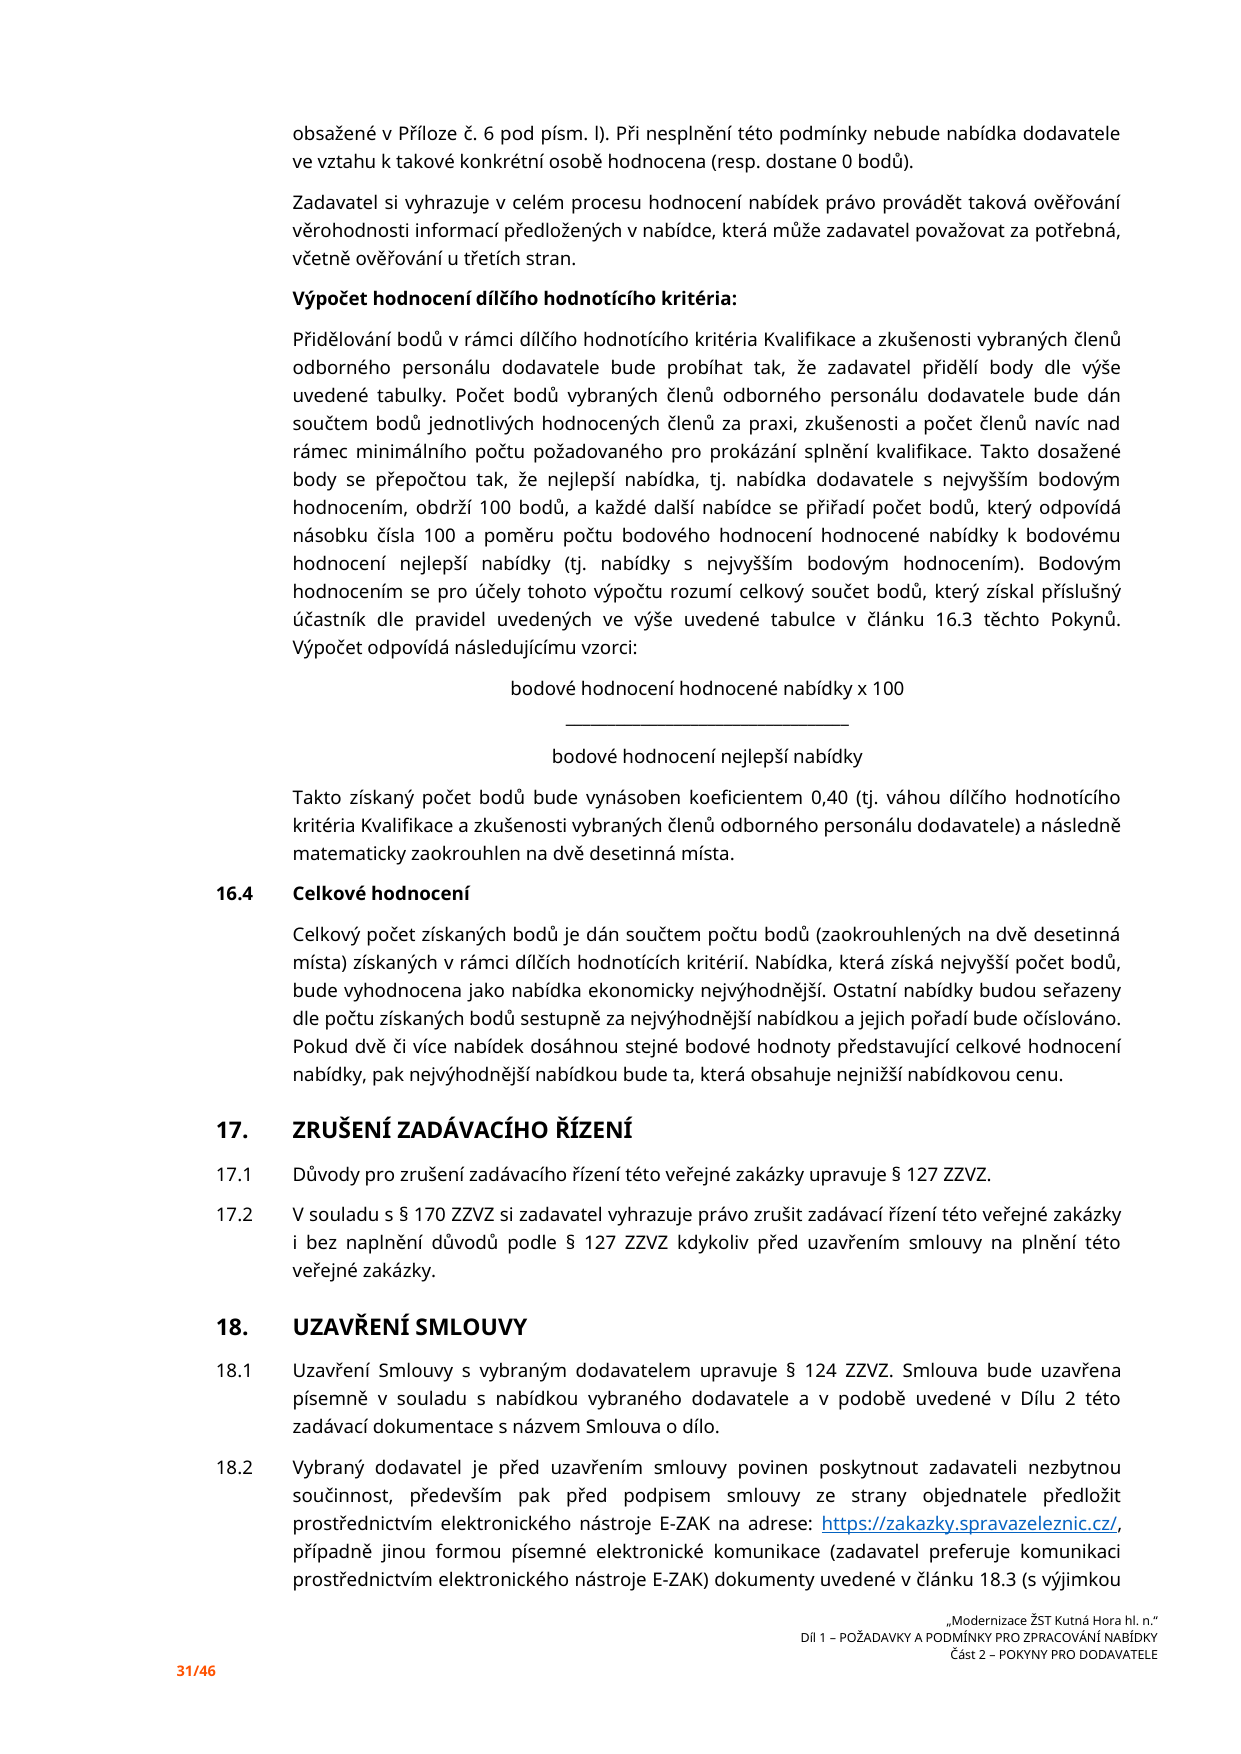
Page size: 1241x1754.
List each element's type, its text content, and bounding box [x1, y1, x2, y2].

text ZRUŠENÍ ZADÁVACÍHO ŘÍZENÍ [216, 1114, 1122, 1146]
list bodové hodnocení hodnocené nabídky x 100 [292, 675, 1122, 701]
text Uzavření Smlouvy s vybraným dodavatelem upravuje § 124 ZZVZ. Smlouva bude uzavřena písemně v souladu s nabídkou vybraného dodavatele a v podobě uvedené v Dílu 2 této zadávací dokumentace s názvem Smlouva o dílo. [216, 1358, 1122, 1439]
list Takto získaný počet bodů bude vynásoben koeficientem 0,40 (tj. váhou dílčího hodnotícího kritéria Kvalifikace a zkušenosti vybraných členů odborného personálu dodavatele) a následně matematicky zaokrouhlen na dvě desetinná místa. [292, 784, 1122, 866]
list Výpočet hodnocení dílčího hodnotícího kritéria: [292, 286, 1122, 311]
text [216, 1454, 1122, 1592]
text Celkové hodnocení [216, 881, 1122, 906]
text V souladu s § 170 ZZVZ si zadavatel vyhrazuje právo zrušit zadávací řízení této veřejné zakázky i bez naplnění důvodů podle § 127 ZZVZ kdykoliv před uzavřením smlouvy na plnění této veřejné zakázky. [216, 1202, 1122, 1283]
list __________________________________ [292, 703, 1122, 728]
list Zadavatel si vyhrazuje v celém procesu hodnocení nabídek právo provádět taková ověřování věrohodnosti informací předložených v nabídce, která může zadavatel považovat za potřebná, včetně ověřování u třetích stran. [292, 189, 1122, 271]
text Důvody pro zrušení zadávacího řízení této veřejné zakázky upravuje § 127 ZZVZ. [216, 1161, 1122, 1187]
list Přidělování bodů v rámci dílčího hodnotícího kritéria Kvalifikace a zkušenosti vybraných členů odborného personálu dodavatele bude probíhat tak, že zadavatel přidělí body dle výše uvedené tabulky. Počet bodů vybraných členů odborného personálu dodavatele bude dán součtem bodů jednotlivých hodnocených členů za praxi, zkušenosti a počet členů navíc nad rámec minimálního počtu požadovaného pro prokázání splnění kvalifikace. Takto dosažené body se přepočtou tak, že nejlepší nabídka, tj. nabídka dodavatele s nejvyšším bodovým hodnocením, obdrží 100 bodů, a každé další nabídce se přiřadí počet bodů, který odpovídá násobku čísla 100 a poměru počtu bodového hodnocení hodnocené nabídky k bodovému hodnocení nejlepší nabídky (tj. nabídky s nejvyšším bodovým hodnocením). Bodovým hodnocením se pro účely tohoto výpočtu rozumí celkový součet bodů, který získal příslušný účastník dle pravidel uvedených ve výše uvedené tabulce v článku 16.3 těchto Pokynů. Výpočet odpovídá následujícímu vzorci: [292, 326, 1122, 660]
list bodové hodnocení nejlepší nabídky [292, 743, 1122, 769]
list Celkový počet získaných bodů je dán součtem počtu bodů (zaokrouhlených na dvě desetinná místa) získaných v rámci dílčích hodnotících kritérií. Nabídka, která získá nejvyšší počet bodů, bude vyhodnocena jako nabídka ekonomicky nejvýhodnější. Ostatní nabídky budou seřazeny dle počtu získaných bodů sestupně za nejvýhodnější nabídkou a jejich pořadí bude očíslováno. Pokud dvě či více nabídek dosáhnou stejné bodové hodnoty představující celkové hodnocení nabídky, pak nejvýhodnější nabídkou bude ta, která obsahuje nejnižší nabídkovou cenu. [292, 921, 1122, 1087]
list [292, 121, 1122, 174]
text UZAVŘENÍ SMLOUVY [216, 1311, 1122, 1342]
